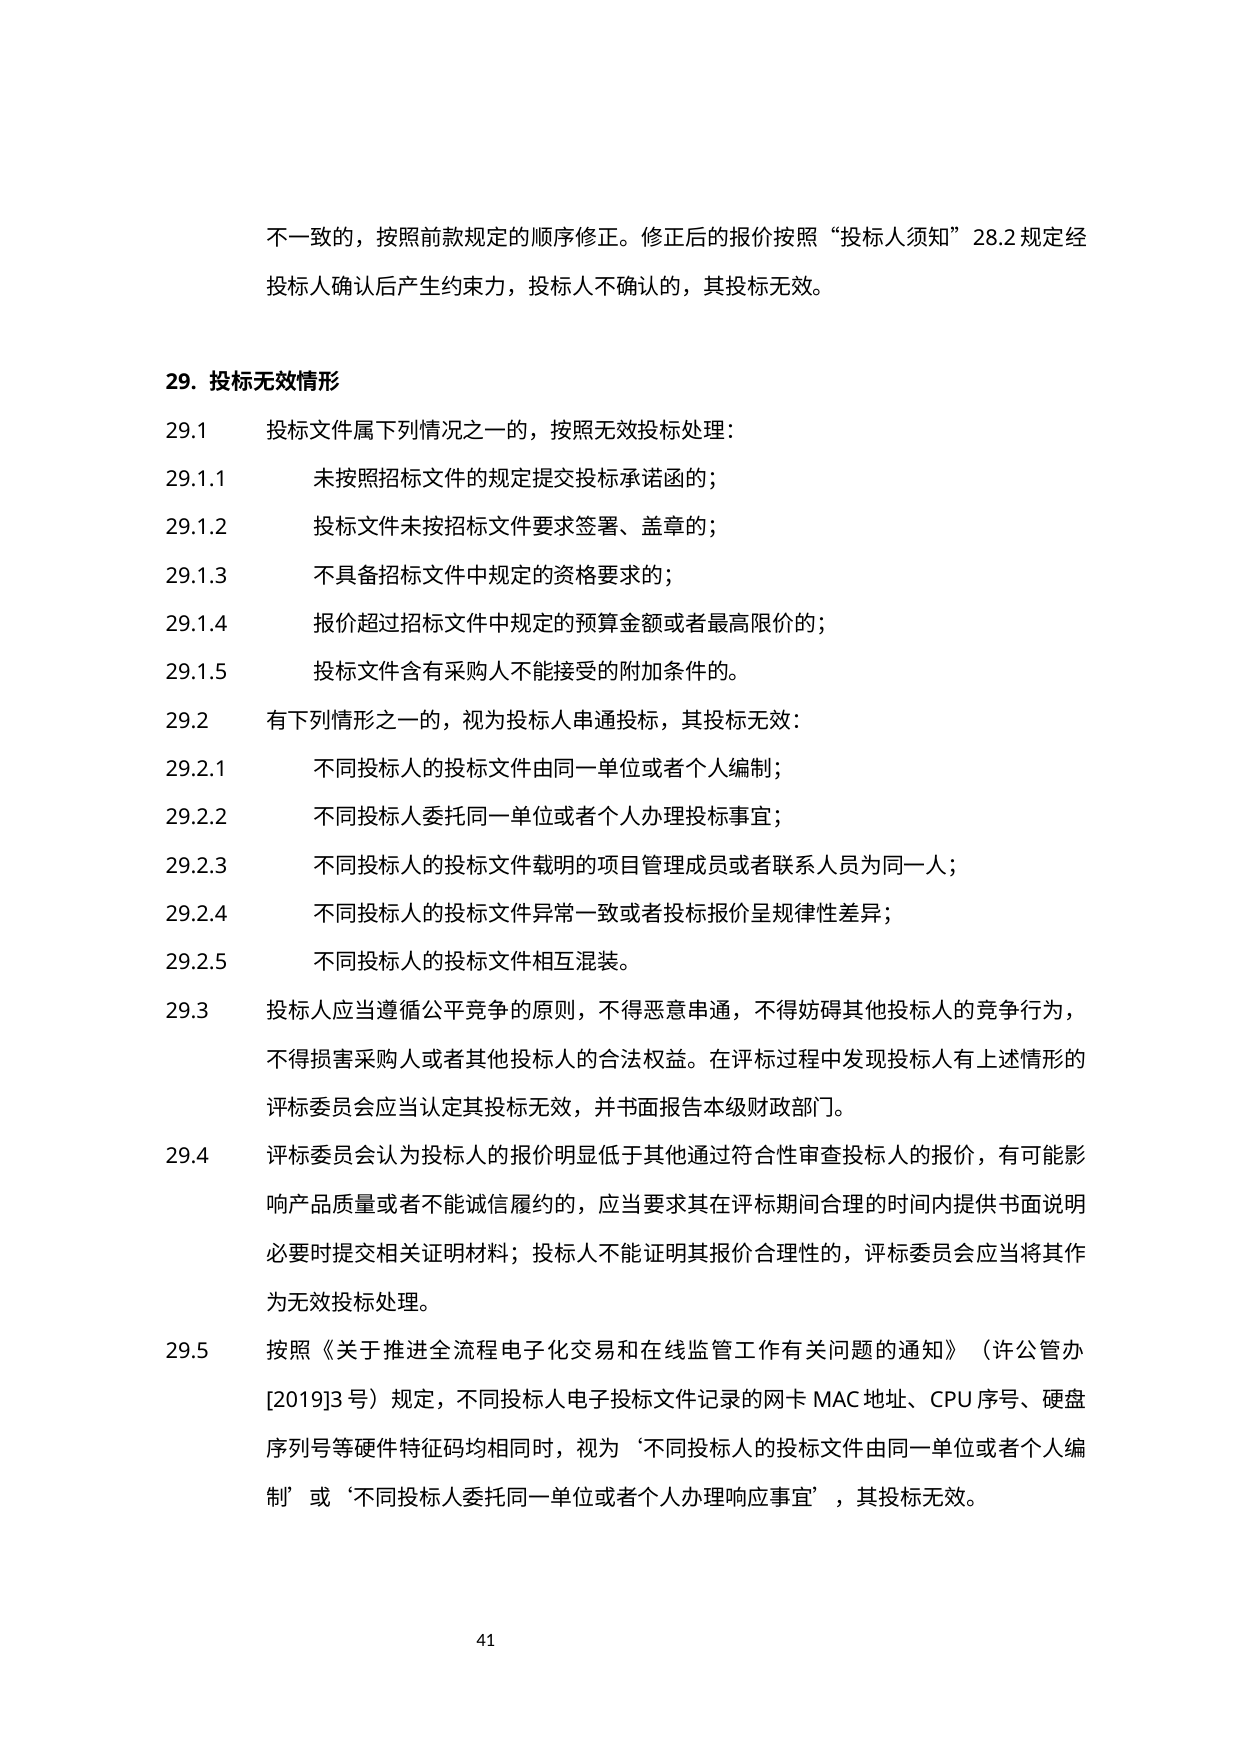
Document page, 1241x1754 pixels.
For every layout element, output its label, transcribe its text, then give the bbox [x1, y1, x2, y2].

list 投标文件含有采购人不能接受的附加条件的。 [165, 654, 1087, 687]
list 报价超过招标文件中规定的预算金额或者最高限价的； [165, 606, 1087, 638]
list 投标人应当遵循公平竞争的原则，不得恶意串通，不得妨碍其他投标人的竞争行为，不得损害采购人或者其他投标人的合法权益。在评标过程中发现投标人有上述情形的，评标委员会应当认定其投标无效，并书面报告本级财政部门。 [165, 992, 1087, 1122]
list 投标文件属下列情况之一的，按照无效投标处理： [165, 412, 1087, 445]
list 不具备招标文件中规定的资格要求的； [165, 557, 1087, 590]
list 有下列情形之一的，视为投标人串通投标，其投标无效： [165, 702, 1087, 735]
list 投标文件未按招标文件要求签署、盖章的； [165, 509, 1087, 542]
list 按照《关于推进全流程电子化交易和在线监管工作有关问题的通知》（许公管办[2019]3号）规定，不同投标人电子投标文件记录的网卡MAC地址、CPU序号、硬盘序列号等硬件特征码均相同时，视为‘不同投标人的投标文件由同一单位或者个人编制’或‘不同投标人委托同一单位或者个人办理响应事宜’，其投标无效。 [165, 1333, 1087, 1512]
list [165, 219, 1087, 301]
list 不同投标人的投标文件载明的项目管理成员或者联系人员为同一人； [165, 847, 1087, 880]
list 不同投标人的投标文件由同一单位或者个人编制； [165, 751, 1087, 783]
list 不同投标人委托同一单位或者个人办理投标事宜； [165, 799, 1087, 832]
list 不同投标人的投标文件异常一致或者投标报价呈规律性差异； [165, 896, 1087, 928]
list 未按照招标文件的规定提交投标承诺函的； [165, 461, 1087, 493]
list 投标无效情形 [165, 364, 1087, 397]
list 不同投标人的投标文件相互混装。 [165, 944, 1087, 977]
list 评标委员会认为投标人的报价明显低于其他通过符合性审查投标人的报价，有可能影响产品质量或者不能诚信履约的，应当要求其在评标期间合理的时间内提供书面说明，必要时提交相关证明材料；投标人不能证明其报价合理性的，评标委员会应当将其作为无效投标处理。 [165, 1138, 1087, 1317]
